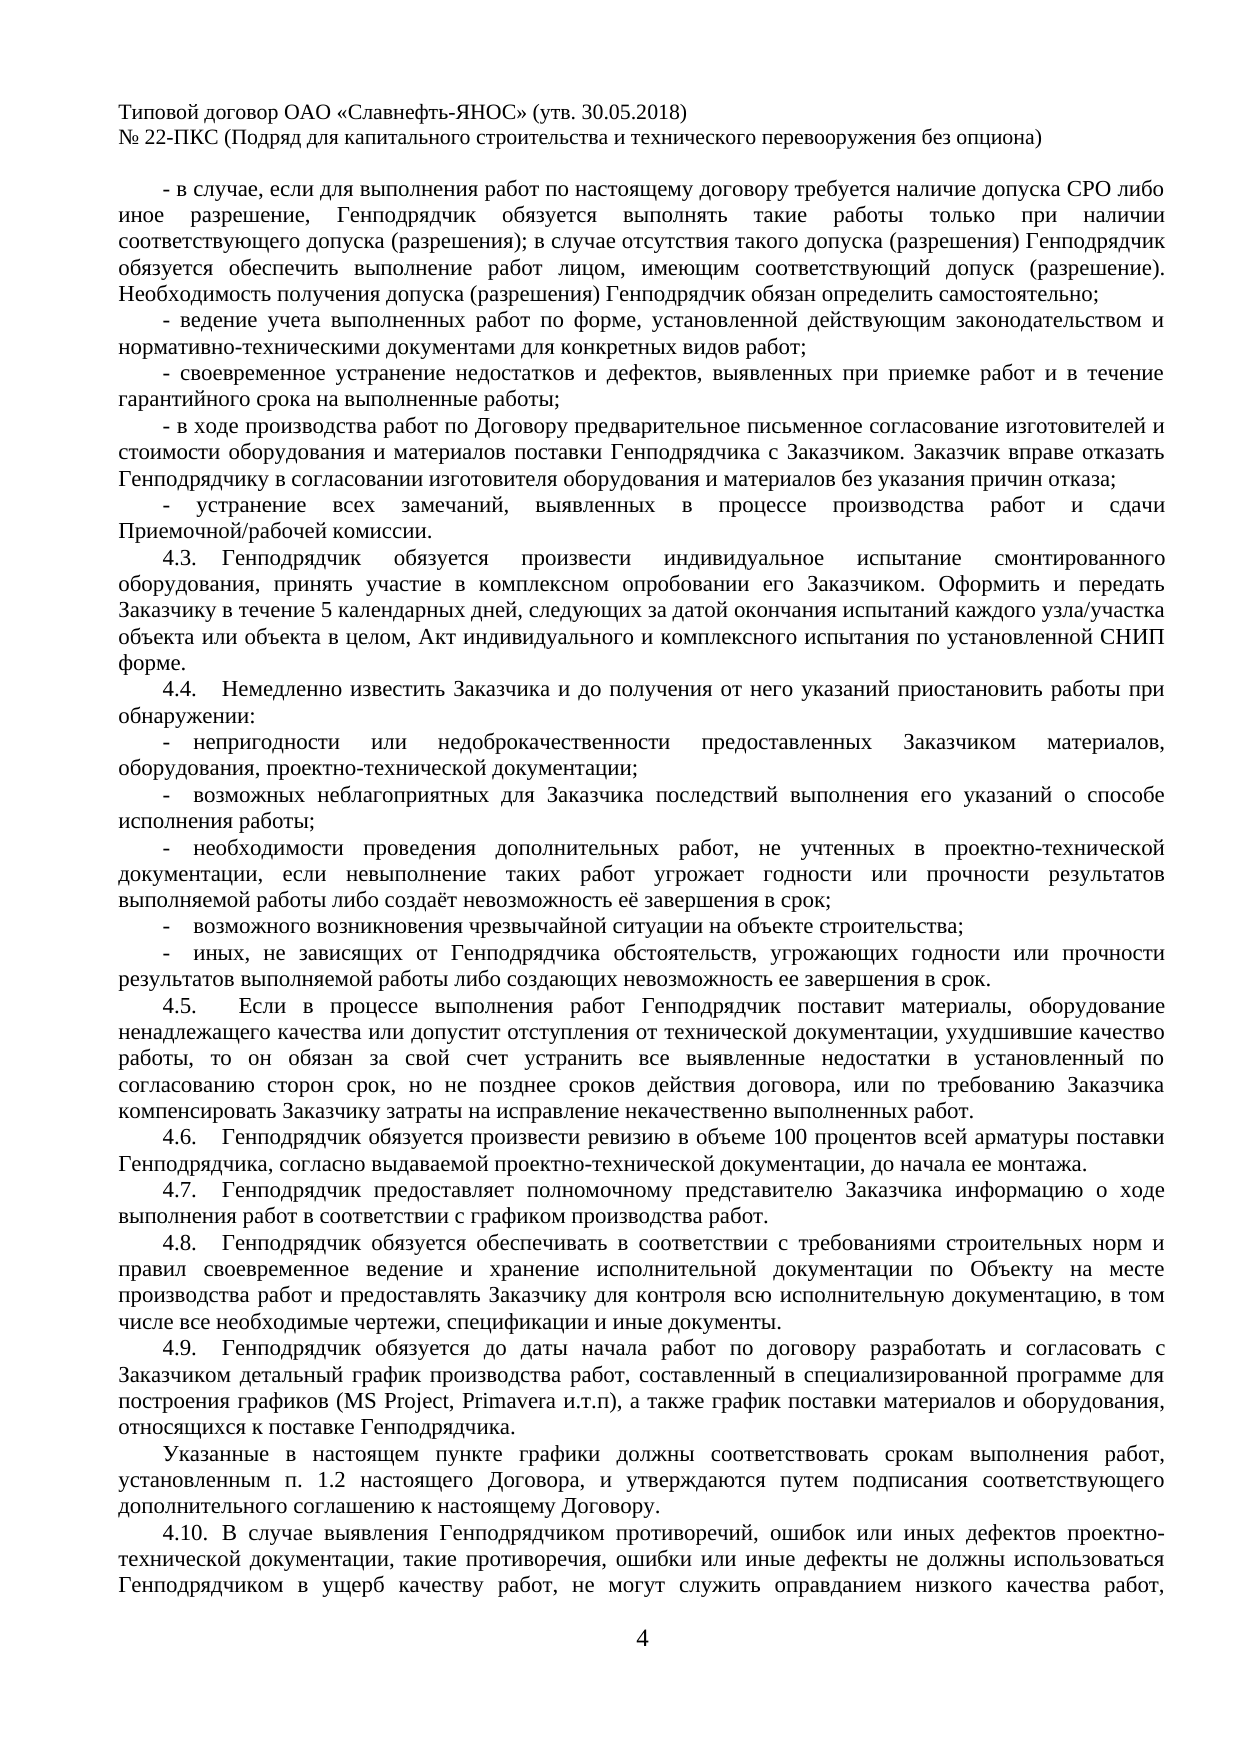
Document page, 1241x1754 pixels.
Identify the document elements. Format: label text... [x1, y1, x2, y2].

text - ведение учета выполненных работ по форме, установленной действующим законодательством и нормативно-техническими документами для конкретных видов работ; [118, 306, 1167, 359]
list Генподрядчик обязуется произвести индивидуальное испытание смонтированного оборудования, принять участие в комплексном опробовании его Заказчиком. Оформить и передать Заказчику в течение 5 календарных дней, следующих за датой окончания испытаний каждого узла/участка объекта или объекта в целом, Акт индивидуального и комплексного испытания по установленной СНИП форме. [118, 544, 1167, 675]
list Указанные в настоящем пункте графики должны соответствовать срокам выполнения работ, установленным п. 1.2 настоящего Договора, и утверждаются путем подписания соответствующего дополнительного соглашению к настоящему Договору. [118, 1440, 1167, 1519]
text - своевременное устранение недостатков и дефектов, выявленных при приемке работ и в течение гарантийного срока на выполненные работы; [118, 359, 1167, 412]
list Генподрядчик обязуется до даты начала работ по договору разработать и согласовать с Заказчиком детальный график производства работ, составленный в специализированной программе для построения графиков (MS Project, Primavera и.т.п), а также график поставки материалов и оборудования, относящихся к поставке Генподрядчика. [118, 1334, 1167, 1440]
list необходимости проведения дополнительных работ, не учтенных в проектно-технической документации, если невыполнение таких работ угрожает годности или прочности результатов выполняемой работы либо создаёт невозможность её завершения в срок; [118, 833, 1167, 913]
list Если в процессе выполнения работ Генподрядчик поставит материалы, оборудование ненадлежащего качества или допустит отступления от технической документации, ухудшившие качество работы, то он обязан за свой счет устранить все выявленные недостатки в установленный по согласованию сторон срок, но не позднее сроков действия договора, или по требованию Заказчика компенсировать Заказчику затраты на исправление некачественно выполненных работ. [118, 992, 1167, 1123]
list Немедленно известить Заказчика и до получения от него указаний приостановить работы при обнаружении: [118, 675, 1167, 728]
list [118, 1519, 1167, 1598]
list иных, не зависящих от Генподрядчика обстоятельств, угрожающих годности или прочности результатов выполняемой работы либо создающих невозможность ее завершения в срок. [118, 939, 1167, 992]
list непригодности или недоброкачественности предоставленных Заказчиком материалов, оборудования, проектно-технической документации; [118, 728, 1167, 781]
text - в ходе производства работ по Договору предварительное письменное согласование изготовителей и стоимости оборудования и материалов поставки Генподрядчика с Заказчиком. Заказчик вправе отказать Генподрядчику в согласовании изготовителя оборудования и материалов без указания причин отказа; [118, 412, 1167, 491]
list возможного возникновения чрезвычайной ситуации на объекте строительства; [118, 913, 1167, 939]
list Генподрядчик предоставляет полномочному представителю Заказчика информацию о ходе выполнения работ в соответствии с графиком производства работ. [118, 1176, 1167, 1229]
list Генподрядчик обязуется обеспечивать в соответствии с требованиями строительных норм и правил своевременное ведение и хранение исполнительной документации по Объекту на месте производства работ и предоставлять Заказчику для контроля всю исполнительную документацию, в том числе все необходимые чертежи, спецификации и иные документы. [118, 1229, 1167, 1334]
list возможных неблагоприятных для Заказчика последствий выполнения его указаний о способе исполнения работы; [118, 781, 1167, 833]
list Генподрядчик обязуется произвести ревизию в объеме 100 процентов всей арматуры поставки Генподрядчика, согласно выдаваемой проектно-технической документации, до начала ее монтажа. [118, 1123, 1167, 1176]
text - в случае, если для выполнения работ по настоящему договору требуется наличие допуска СРО либо иное разрешение, Генподрядчик обязуется выполнять такие работы только при наличии соответствующего допуска (разрешения); в случае отсутствия такого допуска (разрешения) Генподрядчик обязуется обеспечить выполнение работ лицом, имеющим соответствующий допуск (разрешение). Необходимость получения допуска (разрешения) Генподрядчик обязан определить самостоятельно; [118, 175, 1167, 306]
text - устранение всех замечаний, выявленных в процессе производства работ и сдачи Приемочной/рабочей комиссии. [118, 491, 1167, 544]
